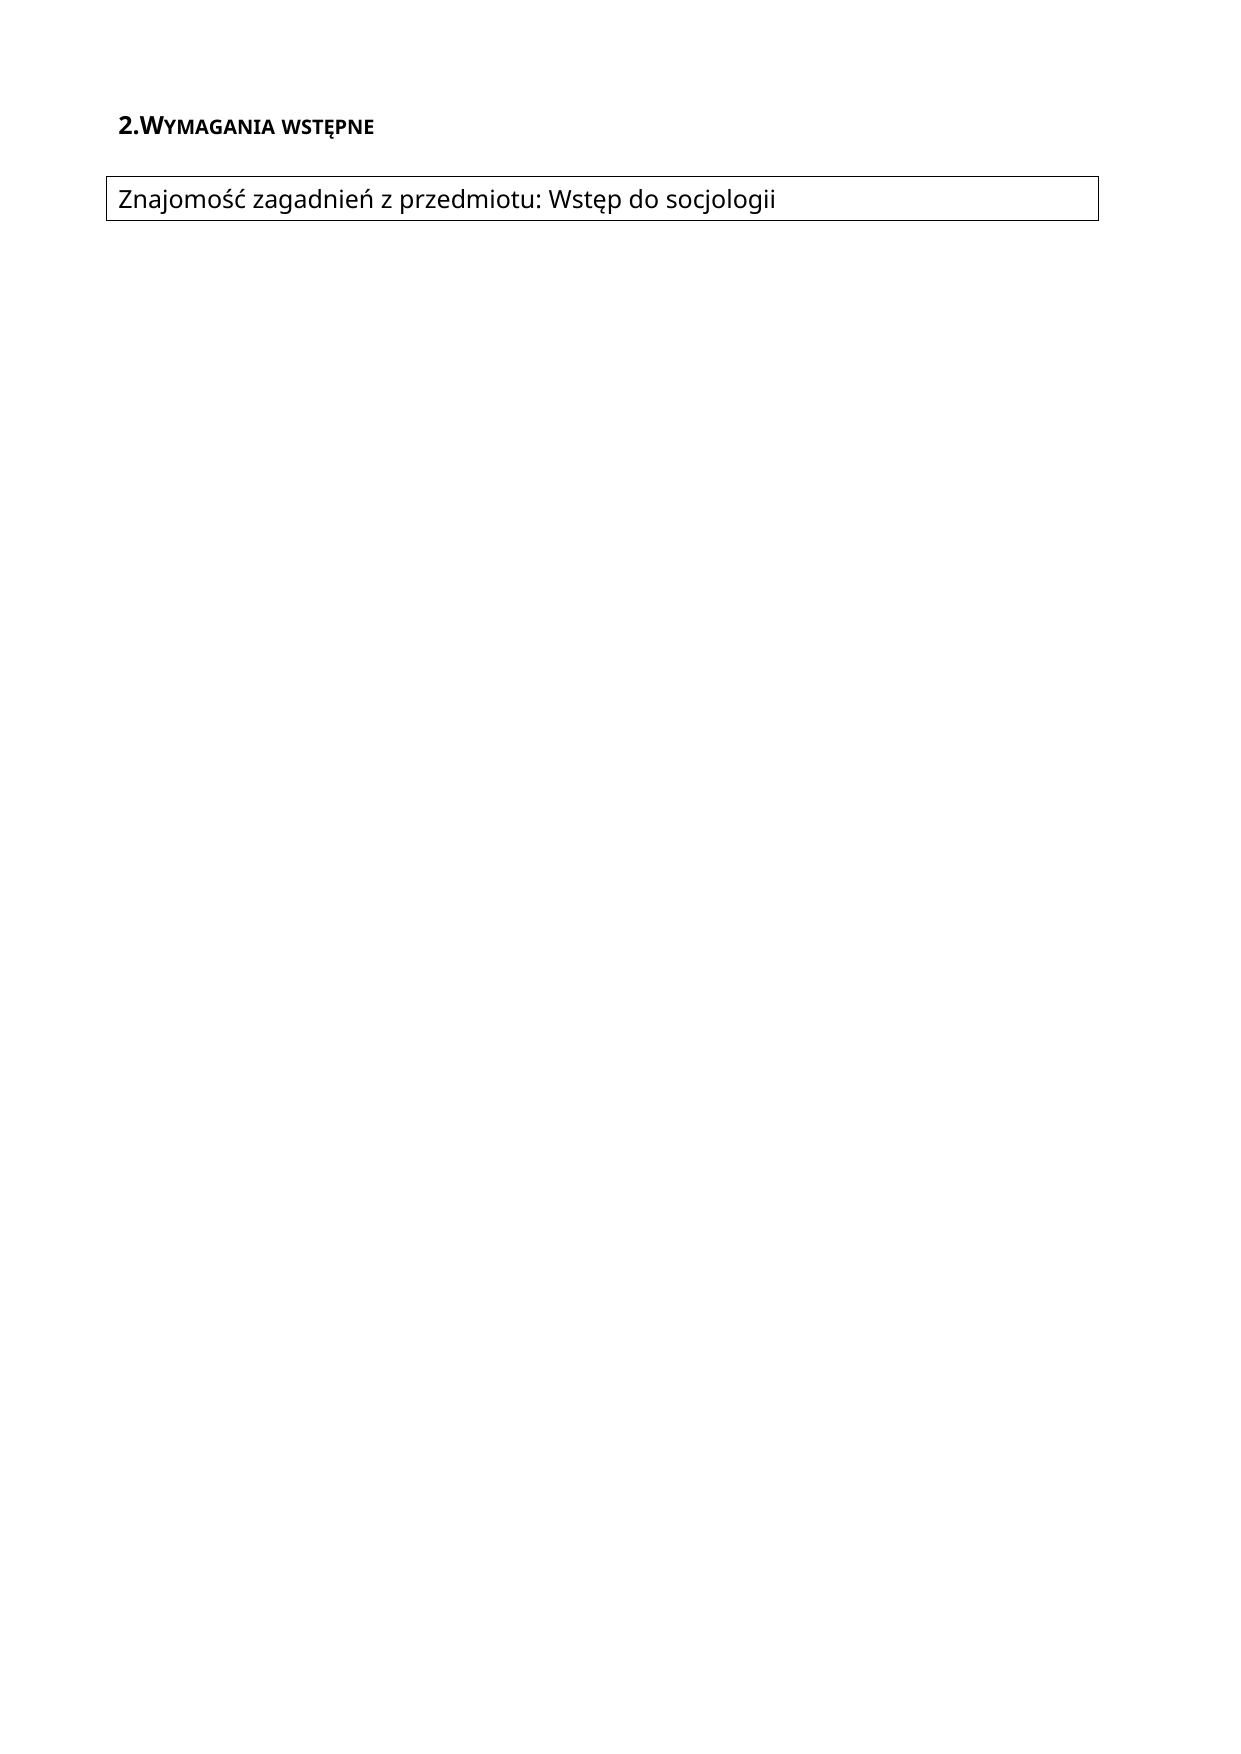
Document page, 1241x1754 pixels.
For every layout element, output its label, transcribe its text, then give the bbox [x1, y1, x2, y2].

table_header Znajomość zagadnień z przedmiotu: Wstęp do socjologii [107, 177, 1098, 219]
text 2.Wymagania wstępne [118, 108, 1122, 142]
